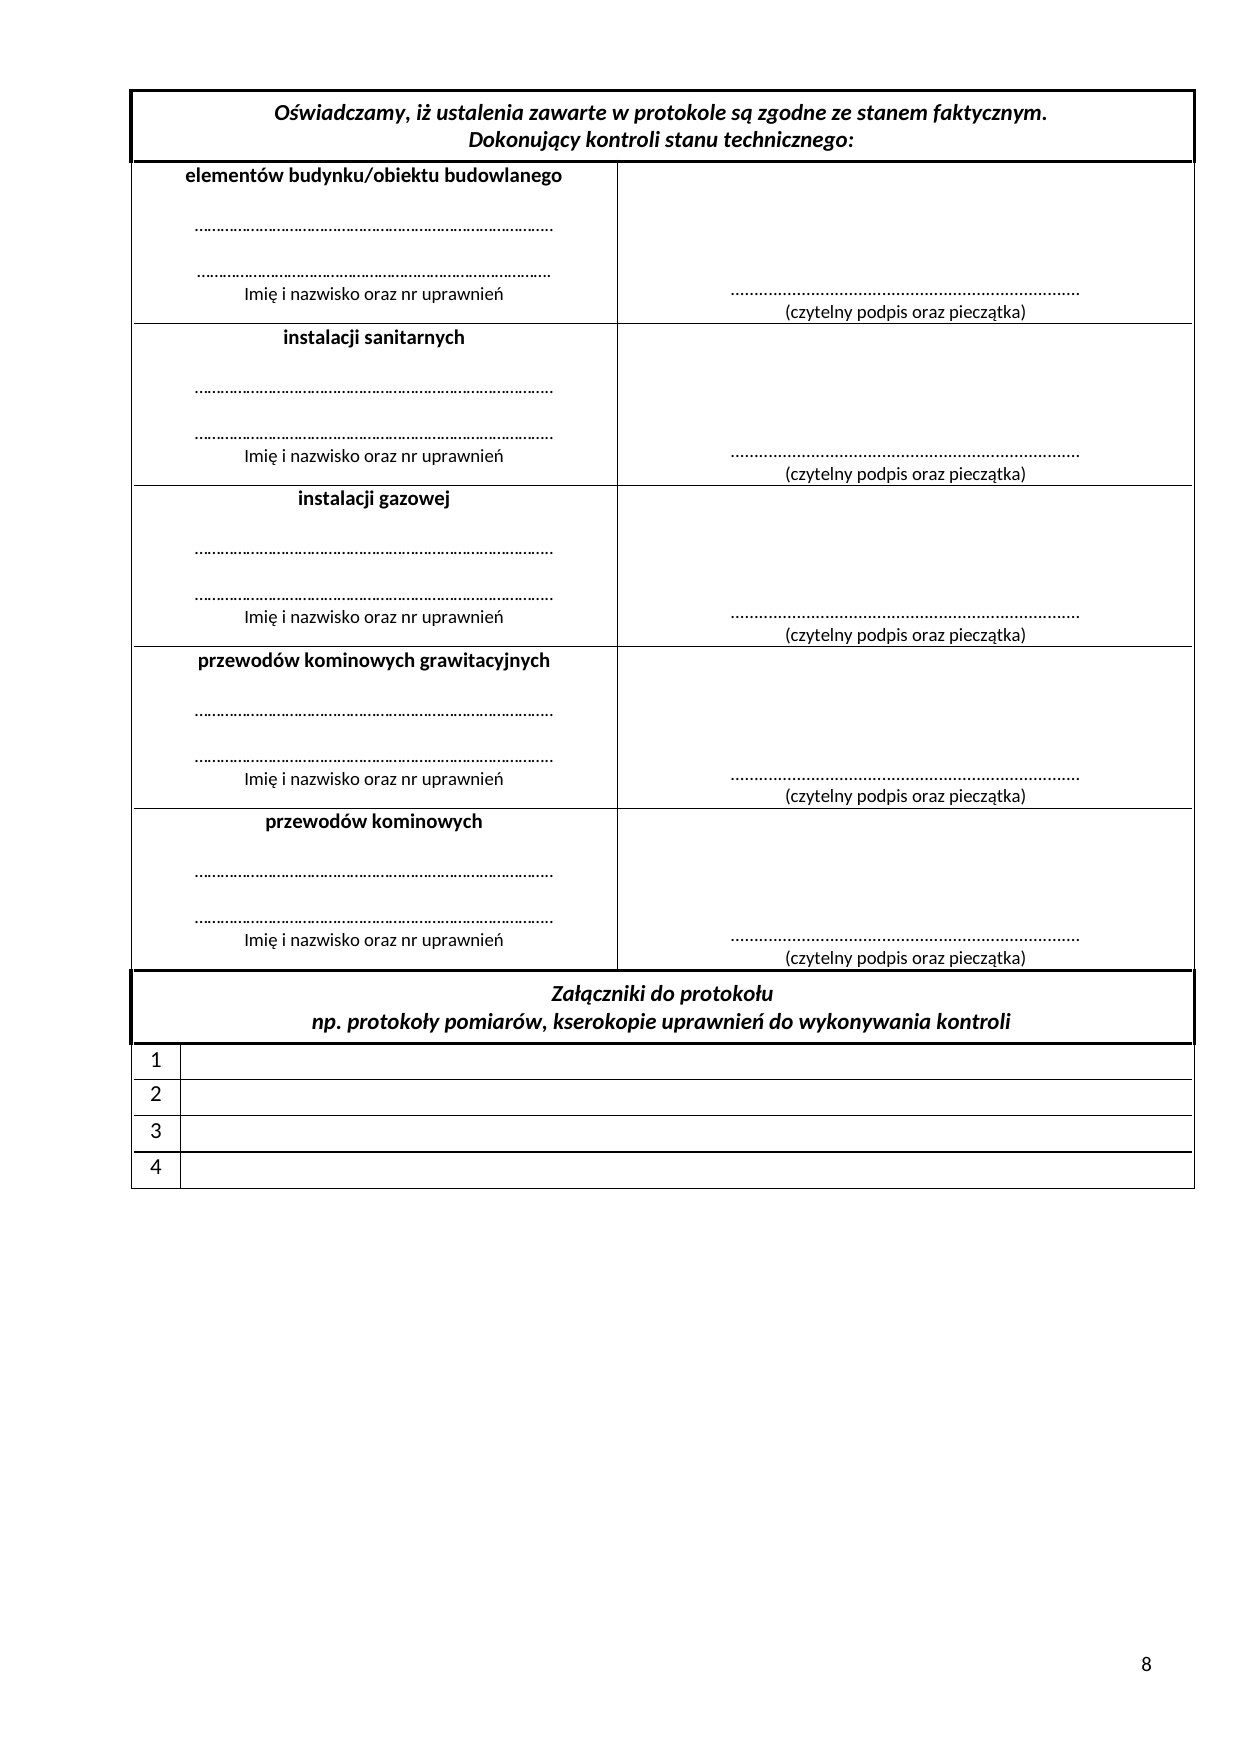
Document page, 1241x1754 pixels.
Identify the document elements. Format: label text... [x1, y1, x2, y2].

table_cell [181, 1042, 1194, 1078]
table_cell Oświadczamy, iż ustalenia zawarte w protokole są zgodne ze stanem faktycznym. Dokonujący kontroli stanu technicznego: [133, 92, 1193, 159]
table_cell .......................................................................... (czytelny podpis oraz pieczątka) [618, 323, 1194, 484]
table_cell .......................................................................... (czytelny podpis oraz pieczątka) [618, 646, 1194, 807]
table_cell .......................................................................... (czytelny podpis oraz pieczątka) [618, 485, 1194, 646]
table_cell przewodów kominowych ……………………………………………………………………….. ……………………………………………………………………….. Imię i nazwisko oraz nr uprawnień [132, 808, 617, 969]
table_cell 3 [132, 1115, 180, 1151]
table_cell 4 [132, 1151, 180, 1188]
table_cell przewodów kominowych grawitacyjnych ……………………………………………………………………….. ……………………………………………………………………….. Imię i nazwisko oraz nr uprawnień [132, 646, 617, 807]
table_cell elementów budynku/obiektu budowlanego ……………………………………………………………………….. ………………………………………………………………………. Imię i nazwisko oraz nr uprawnień [132, 161, 617, 323]
table_cell [181, 1151, 1194, 1188]
table_cell Załączniki do protokołu np. protokoły pomiarów, kserokopie uprawnień do wykonywania kontroli [133, 969, 1193, 1042]
table_cell 1 [132, 1043, 180, 1078]
table_cell .......................................................................... (czytelny podpis oraz pieczątka) [618, 160, 1194, 323]
table_cell 2 [132, 1079, 180, 1115]
table_cell instalacji sanitarnych ……………………………………………………………………….. ……………………………………………………………………….. Imię i nazwisko oraz nr uprawnień [132, 323, 617, 484]
table_cell [181, 1079, 1194, 1115]
table_cell instalacji gazowej ……………………………………………………………………….. ……………………………………………………………………….. Imię i nazwisko oraz nr uprawnień [132, 485, 617, 646]
table_cell .......................................................................... (czytelny podpis oraz pieczątka) [618, 808, 1194, 969]
table_cell [181, 1115, 1194, 1151]
